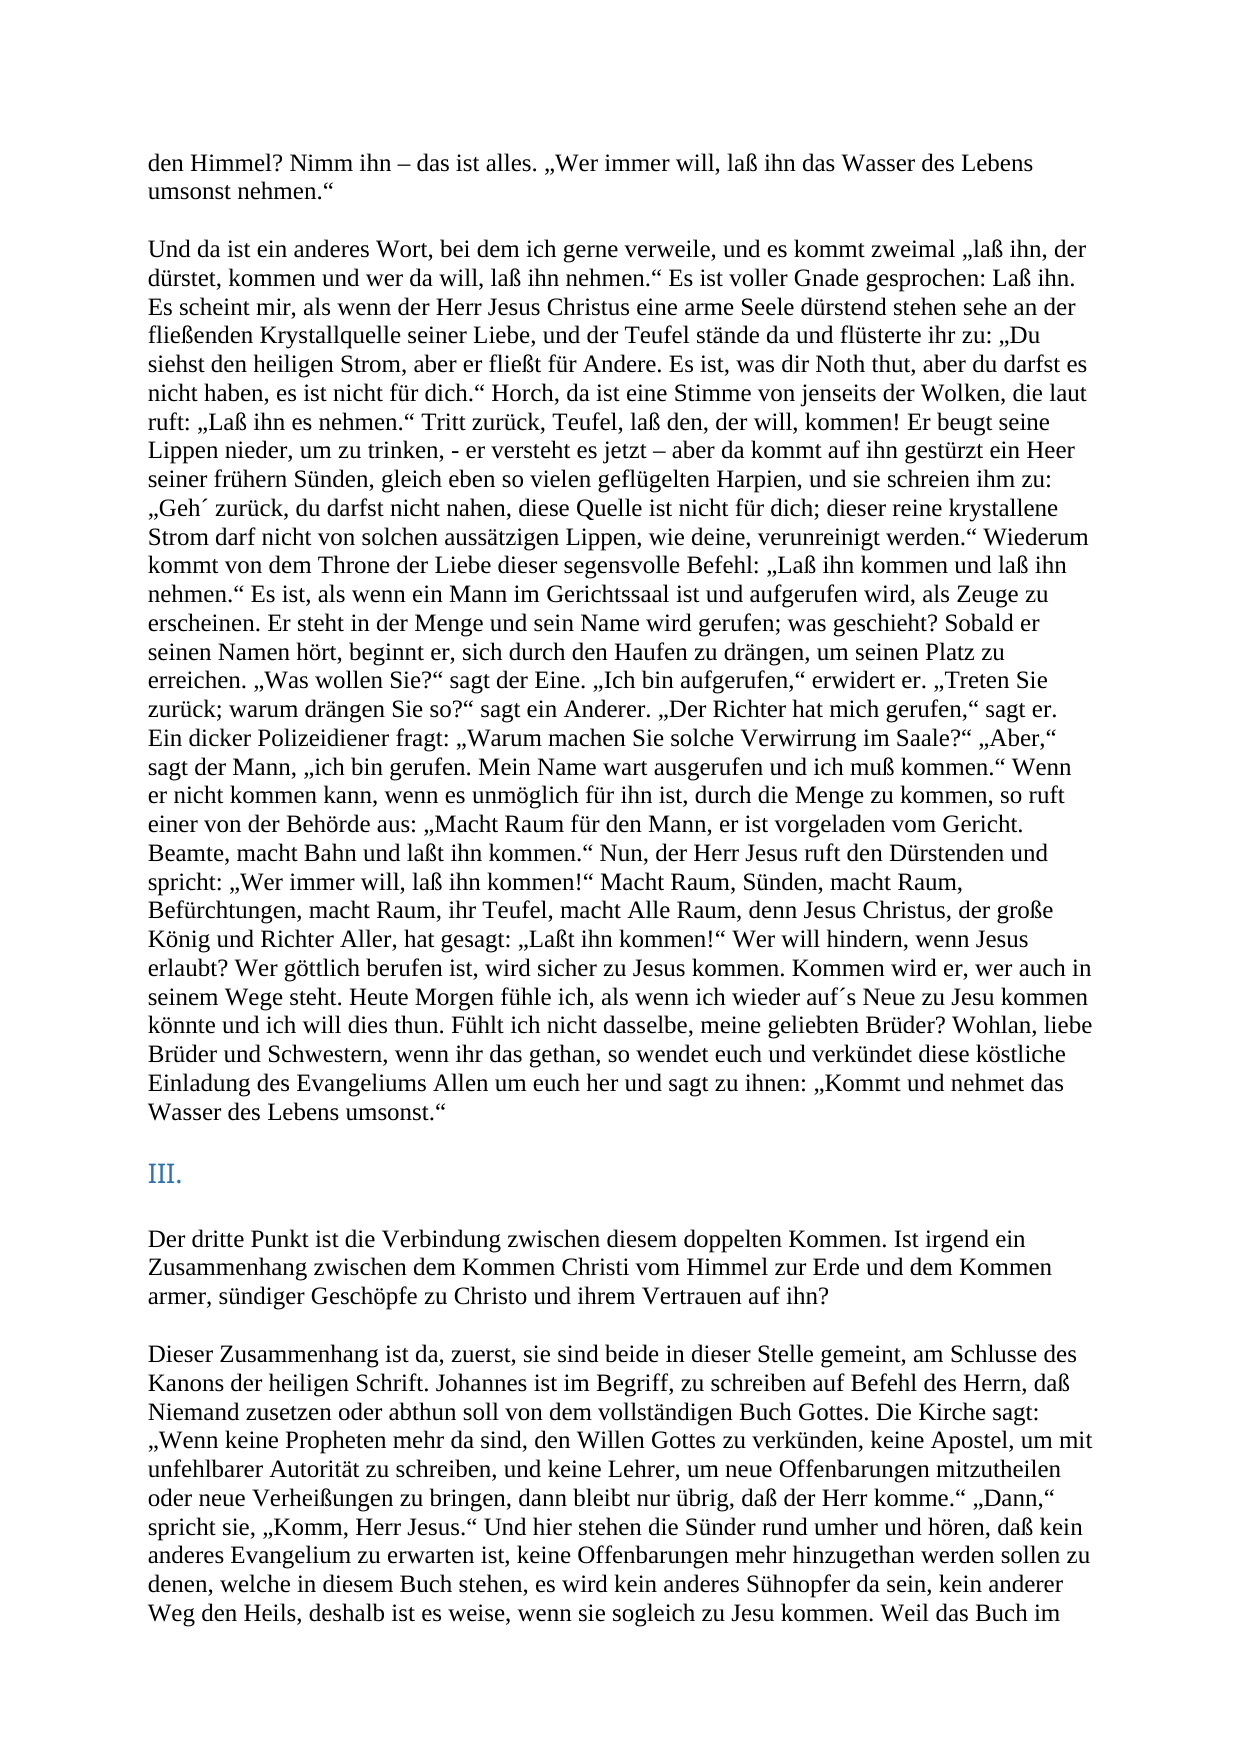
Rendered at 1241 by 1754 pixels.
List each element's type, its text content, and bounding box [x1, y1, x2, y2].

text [148, 148, 1093, 205]
subtitle III. [148, 1155, 1093, 1192]
text Und da ist ein anderes Wort, bei dem ich gerne verweile, und es kommt zweimal „laß ihn, der dürstet, kommen und wer da will, laß ihn nehmen.“ Es ist voller Gnade gesprochen: Laß ihn. Es scheint mir, als wenn der Herr Jesus Christus eine arme Seele dürstend stehen sehe an der fließenden Krystallquelle seiner Liebe, und der Teufel stände da und flüsterte ihr zu: „Du siehst den heiligen Strom, aber er fließt für Andere. Es ist, was dir Noth thut, aber du darfst es nicht haben, es ist nicht für dich.“ Horch, da ist eine Stimme von jenseits der Wolken, die laut ruft: „Laß ihn es nehmen.“ Tritt zurück, Teufel, laß den, der will, kommen! Er beugt seine Lippen nieder, um zu trinken, - er versteht es jetzt – aber da kommt auf ihn gestürzt ein Heer seiner frühern Sünden, gleich eben so vielen geflügelten Harpien, und sie schreien ihm zu: „Geh´ zurück, du darfst nicht nahen, diese Quelle ist nicht für dich; dieser reine krystallene Strom darf nicht von solchen aussätzigen Lippen, wie deine, verunreinigt werden.“ Wiederum kommt von dem Throne der Liebe dieser segensvolle Befehl: „Laß ihn kommen und laß ihn nehmen.“ Es ist, als wenn ein Mann im Gerichtssaal ist und aufgerufen wird, als Zeuge zu erscheinen. Er steht in der Menge und sein Name wird gerufen; was geschieht? Sobald er seinen Namen hört, beginnt er, sich durch den Haufen zu drängen, um seinen Platz zu erreichen. „Was wollen Sie?“ sagt der Eine. „Ich bin aufgerufen,“ erwidert er. „Treten Sie zurück; warum drängen Sie so?“ sagt ein Anderer. „Der Richter hat mich gerufen,“ sagt er. Ein dicker Polizeidiener fragt: „Warum machen Sie solche Verwirrung im Saale?“ „Aber,“ sagt der Mann, „ich bin gerufen. Mein Name wart ausgerufen und ich muß kommen.“ Wenn er nicht kommen kann, wenn es unmöglich für ihn ist, durch die Menge zu kommen, so ruft einer von der Behörde aus: „Macht Raum für den Mann, er ist vorgeladen vom Gericht. Beamte, macht Bahn und laßt ihn kommen.“ Nun, der Herr Jesus ruft den Dürstenden und spricht: „Wer immer will, laß ihn kommen!“ Macht Raum, Sünden, macht Raum, Befürchtungen, macht Raum, ihr Teufel, macht Alle Raum, denn Jesus Christus, der große König und Richter Aller, hat gesagt: „Laßt ihn kommen!“ Wer will hindern, wenn Jesus erlaubt? Wer göttlich berufen ist, wird sicher zu Jesus kommen. Kommen wird er, wer auch in seinem Wege steht. Heute Morgen fühle ich, als wenn ich wieder auf´s Neue zu Jesu kommen könnte und ich will dies thun. Fühlt ich nicht dasselbe, meine geliebten Brüder? Wohlan, liebe Brüder und Schwestern, wenn ihr das gethan, so wendet euch und verkündet diese köstliche Einladung des Evangeliums Allen um euch her und sagt zu ihnen: „Kommt und nehmet das Wasser des Lebens umsonst.“ [148, 234, 1093, 1126]
text Der dritte Punkt ist die Verbindung zwischen diesem doppelten Kommen. Ist irgend ein Zusammenhang zwischen dem Kommen Christi vom Himmel zur Erde und dem Kommen armer, sündiger Geschöpfe zu Christo und ihrem Vertrauen auf ihn? [148, 1224, 1093, 1310]
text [148, 1339, 1093, 1627]
